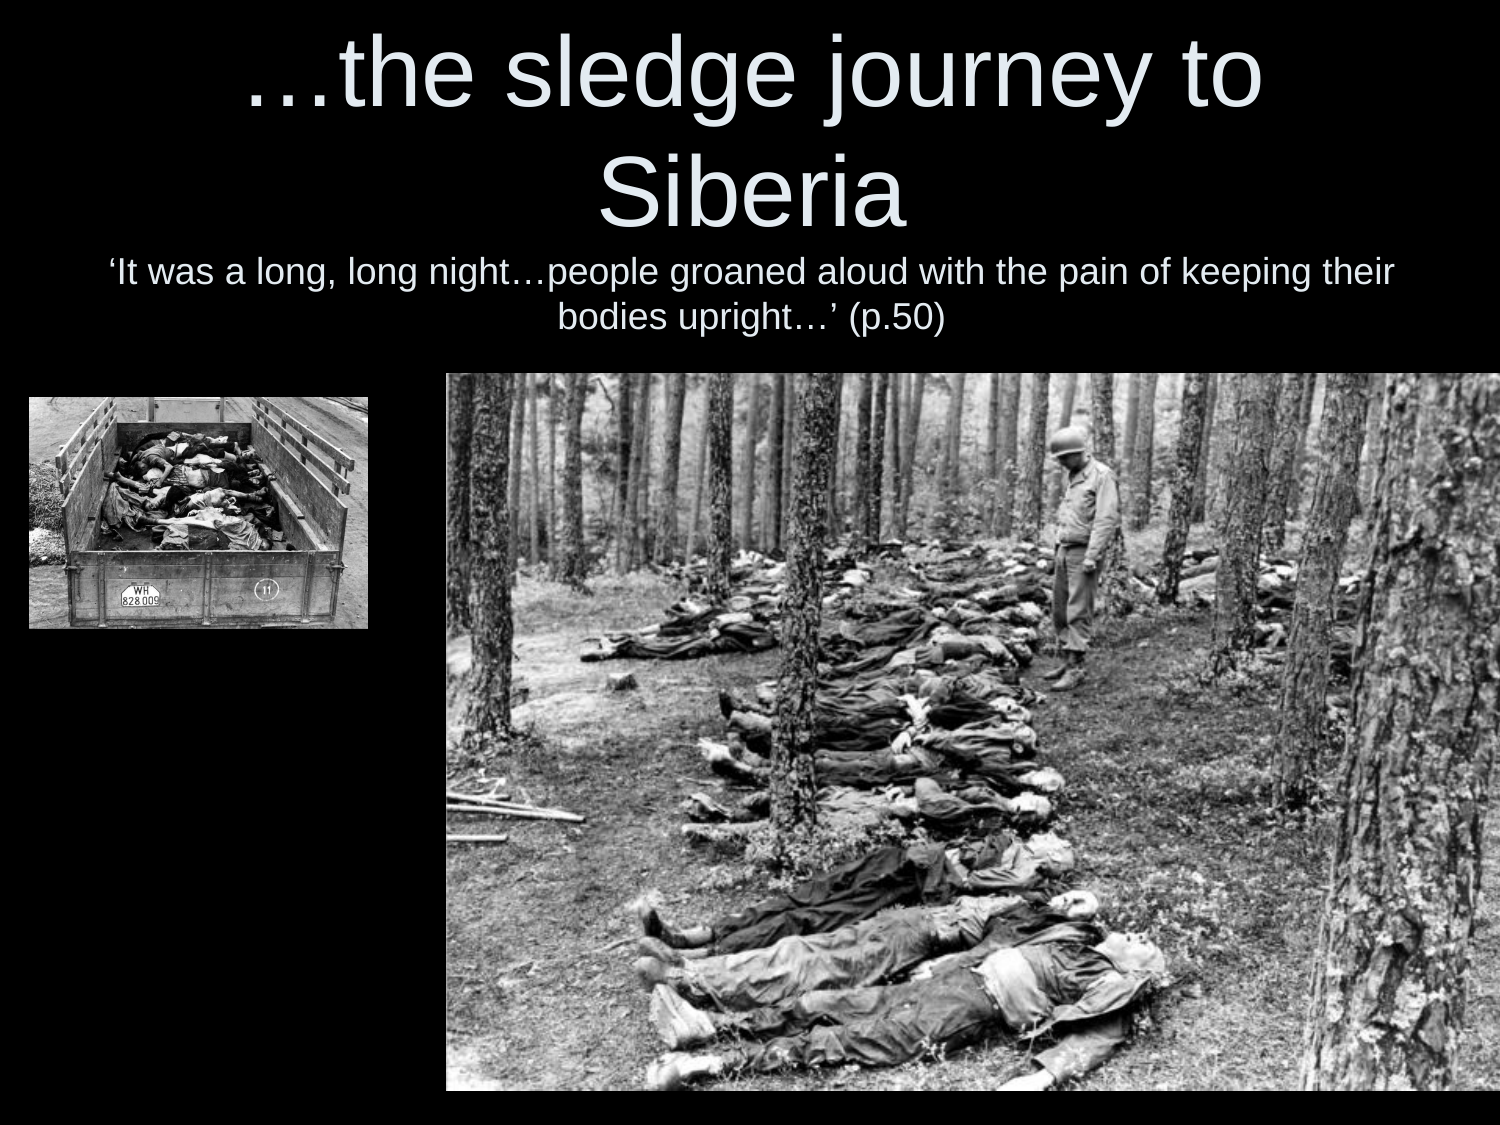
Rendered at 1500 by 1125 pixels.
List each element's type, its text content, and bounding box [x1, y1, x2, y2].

picture [446, 373, 1500, 1091]
title …the sledge journey to Siberia ‘It was a long, long night…people groaned aloud with the pain of keeping their bodies upright…’ (p.50) [76, 78, 1427, 266]
picture [29, 397, 368, 629]
